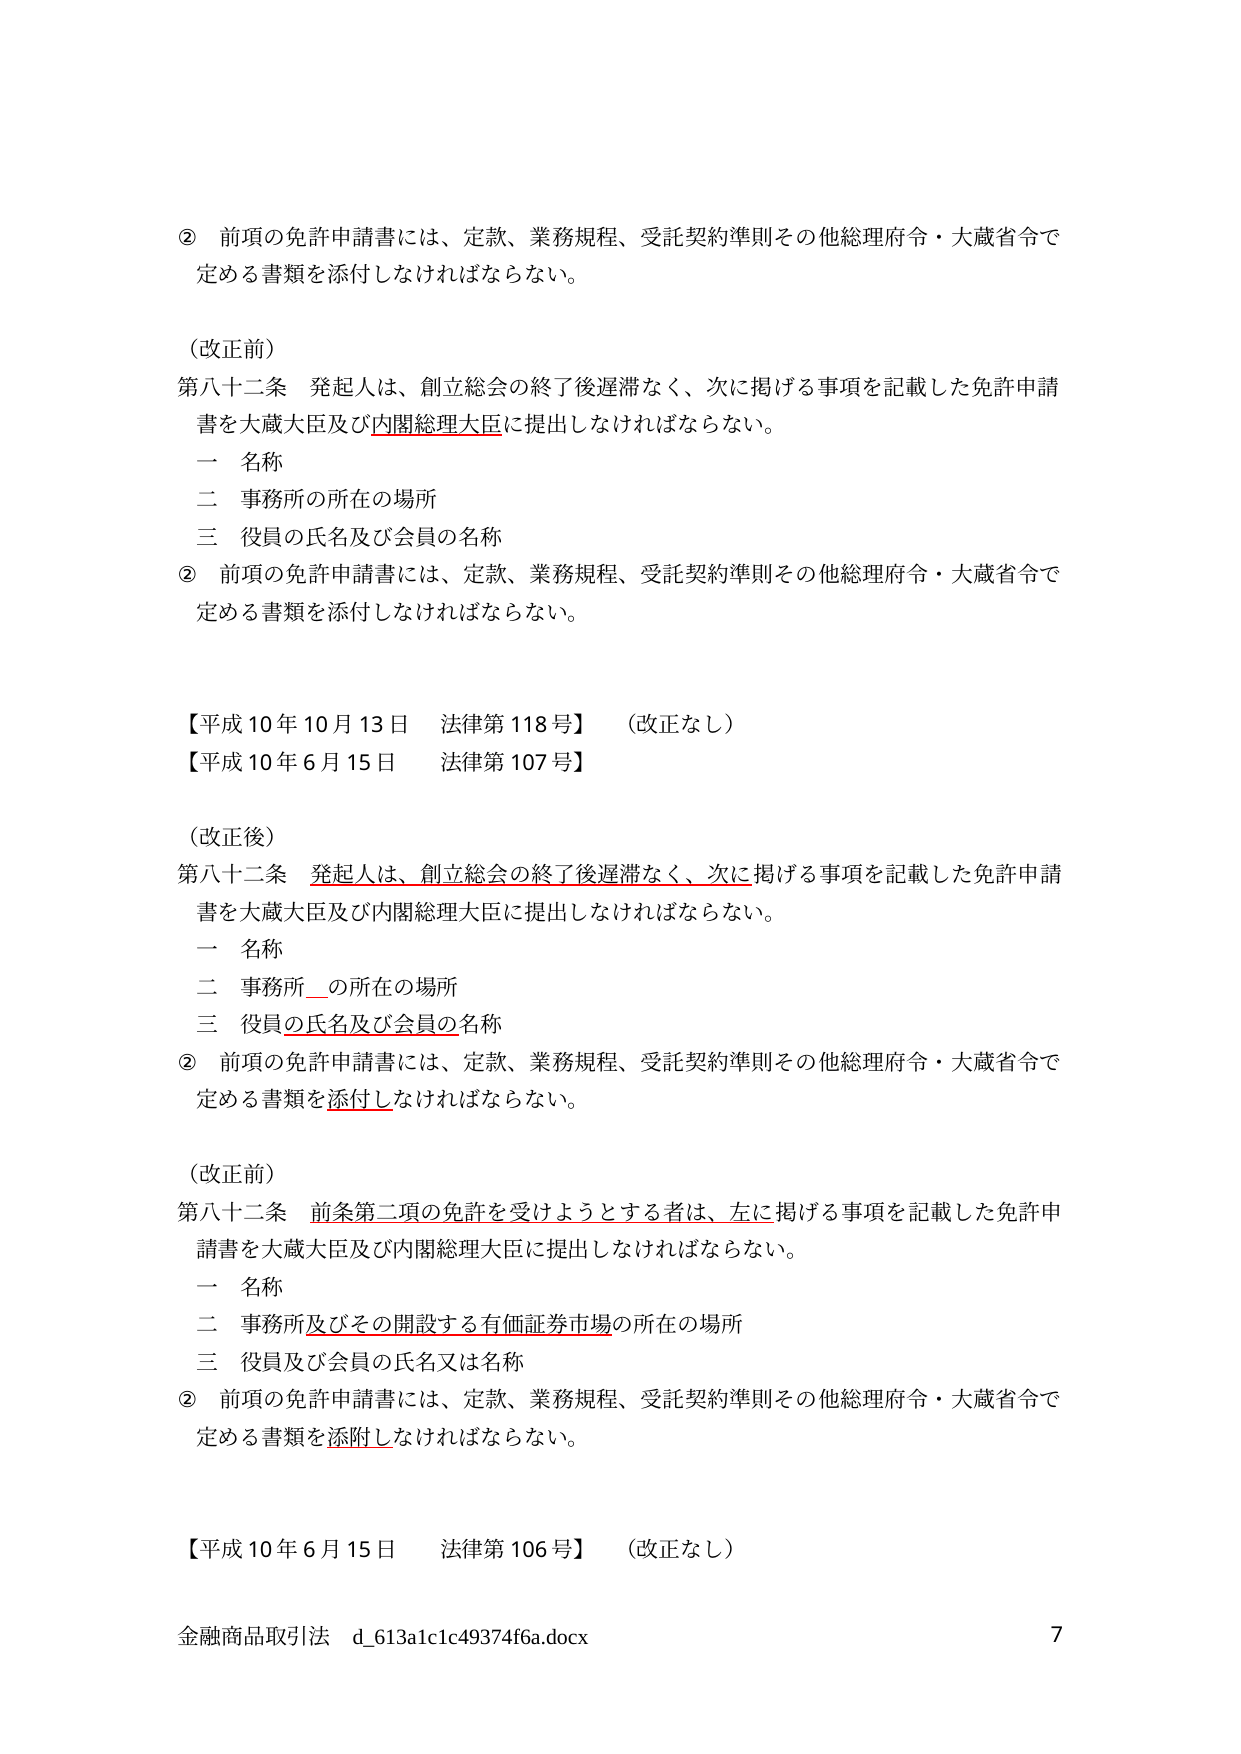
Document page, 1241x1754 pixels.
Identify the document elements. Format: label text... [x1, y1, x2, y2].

text 二 事務所及びその開設する有価証券市場の所在の場所 [196, 1304, 1063, 1342]
text ② 前項の免許申請書には、定款、業務規程、受託契約準則その他総理府令・大蔵省令で定める書類を添付しなければならない。 [177, 1042, 1063, 1117]
text 第八十二条 発起人は、創立総会の終了後遅滞なく、次に掲げる事項を記載した免許申請書を大蔵大臣及び内閣総理大臣に提出しなければならない。 [177, 854, 1063, 929]
text 三 役員及び会員の氏名又は名称 [196, 1342, 1063, 1379]
text 【平成10年6月15日 法律第106号】 （改正なし） [177, 1529, 1063, 1567]
text 一 名称 [196, 1267, 1063, 1304]
text 三 役員の氏名及び会員の名称 [196, 517, 1063, 554]
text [177, 1192, 1063, 1267]
text （改正前） [177, 329, 1063, 367]
text ② 前項の免許申請書には、定款、業務規程、受託契約準則その他総理府令・大蔵省令で定める書類を添附しなければならない。 [177, 1379, 1063, 1454]
text 【平成10年10月13日 法律第118号】 （改正なし） [177, 704, 1063, 742]
text 二 事務所 の所在の場所 [196, 967, 1063, 1004]
text （改正後） [177, 817, 1063, 854]
text 第八十二条 発起人は、創立総会の終了後遅滞なく、次に掲げる事項を記載した免許申請書を大蔵大臣及び内閣総理大臣に提出しなければならない。 [177, 367, 1063, 442]
text ② 前項の免許申請書には、定款、業務規程、受託契約準則その他総理府令・大蔵省令で定める書類を添付しなければならない。 [177, 217, 1063, 292]
text 三 役員の氏名及び会員の名称 [196, 1004, 1063, 1042]
text 一 名称 [196, 442, 1063, 479]
text 二 事務所の所在の場所 [196, 479, 1063, 517]
text 【平成10年6月15日 法律第107号】 [177, 742, 1063, 779]
text 一 名称 [196, 929, 1063, 967]
text （改正前） [177, 1154, 1063, 1192]
text ② 前項の免許申請書には、定款、業務規程、受託契約準則その他総理府令・大蔵省令で定める書類を添付しなければならない。 [177, 554, 1063, 629]
